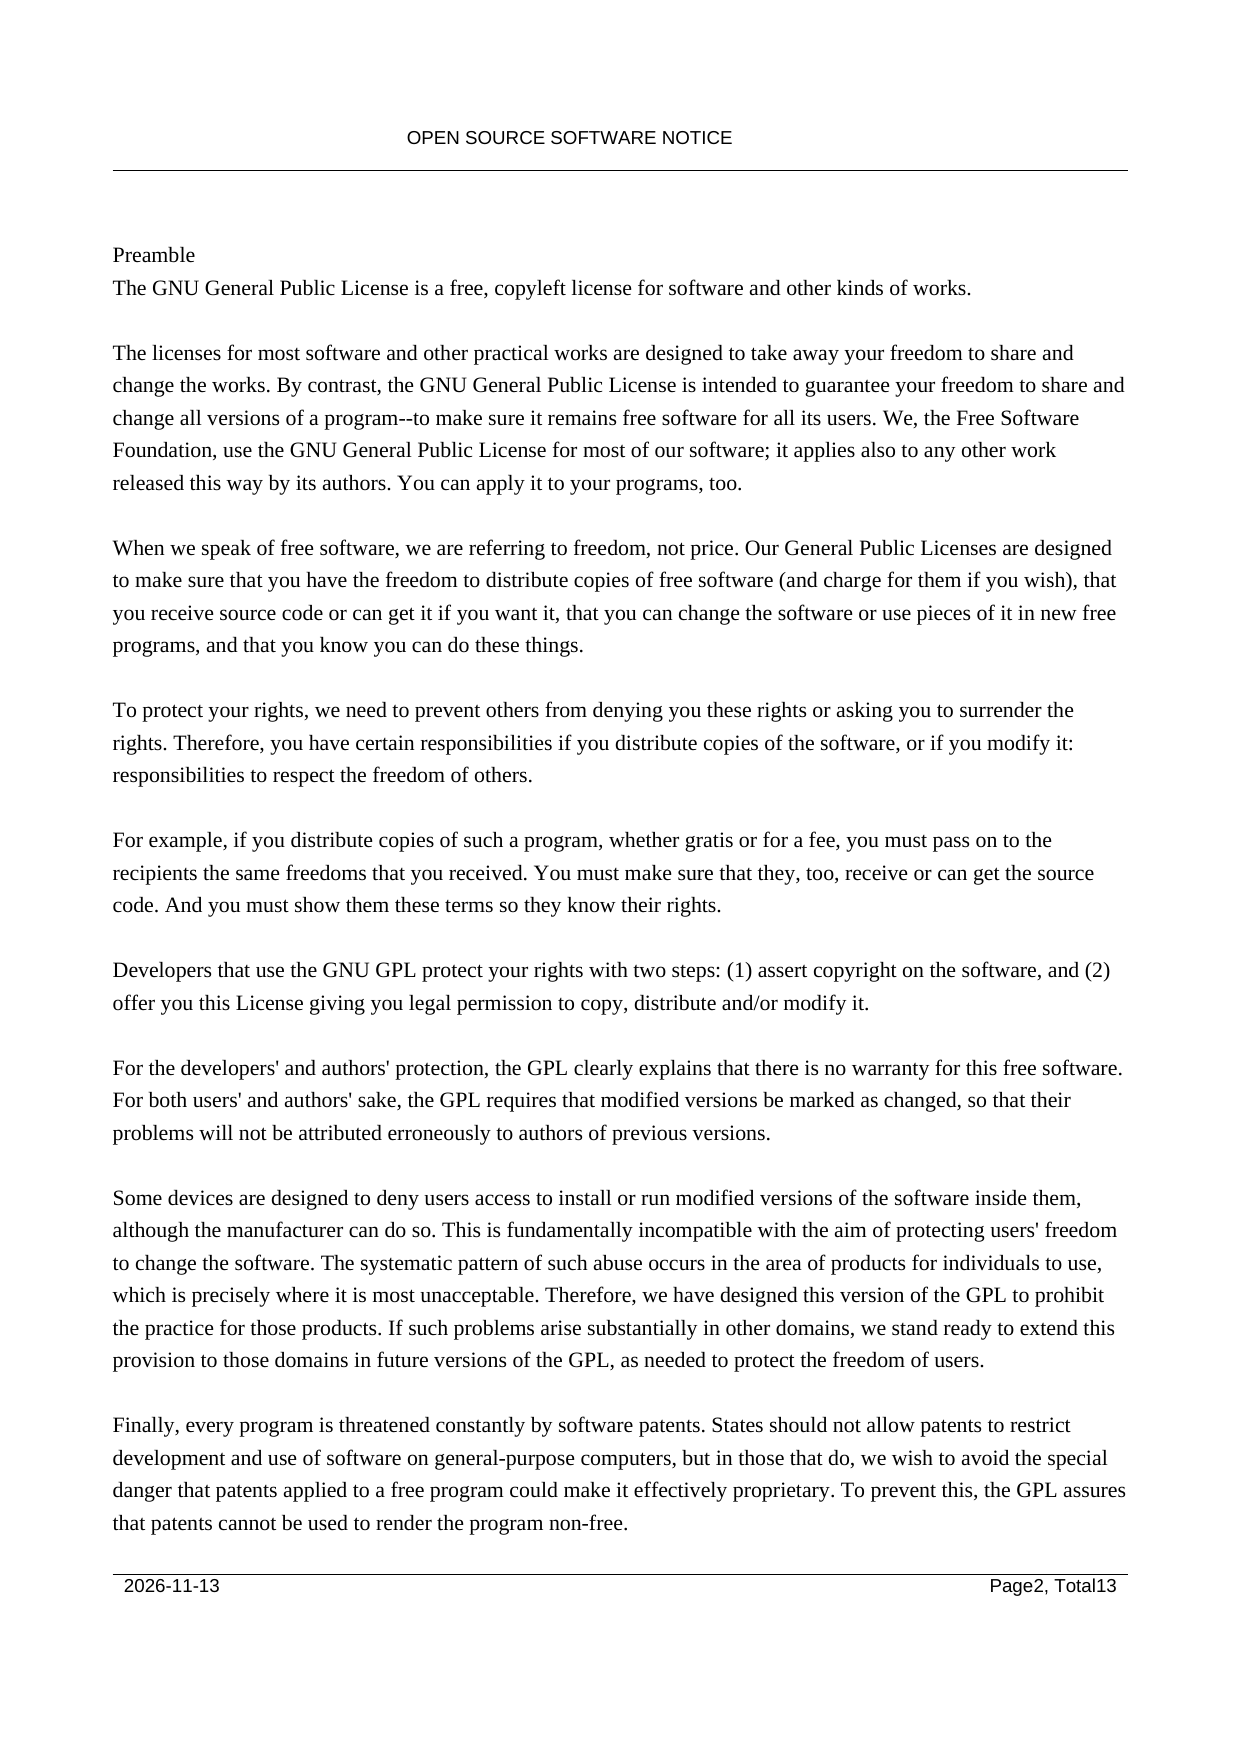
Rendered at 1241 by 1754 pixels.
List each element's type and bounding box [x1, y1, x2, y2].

text [112, 206, 1128, 1539]
